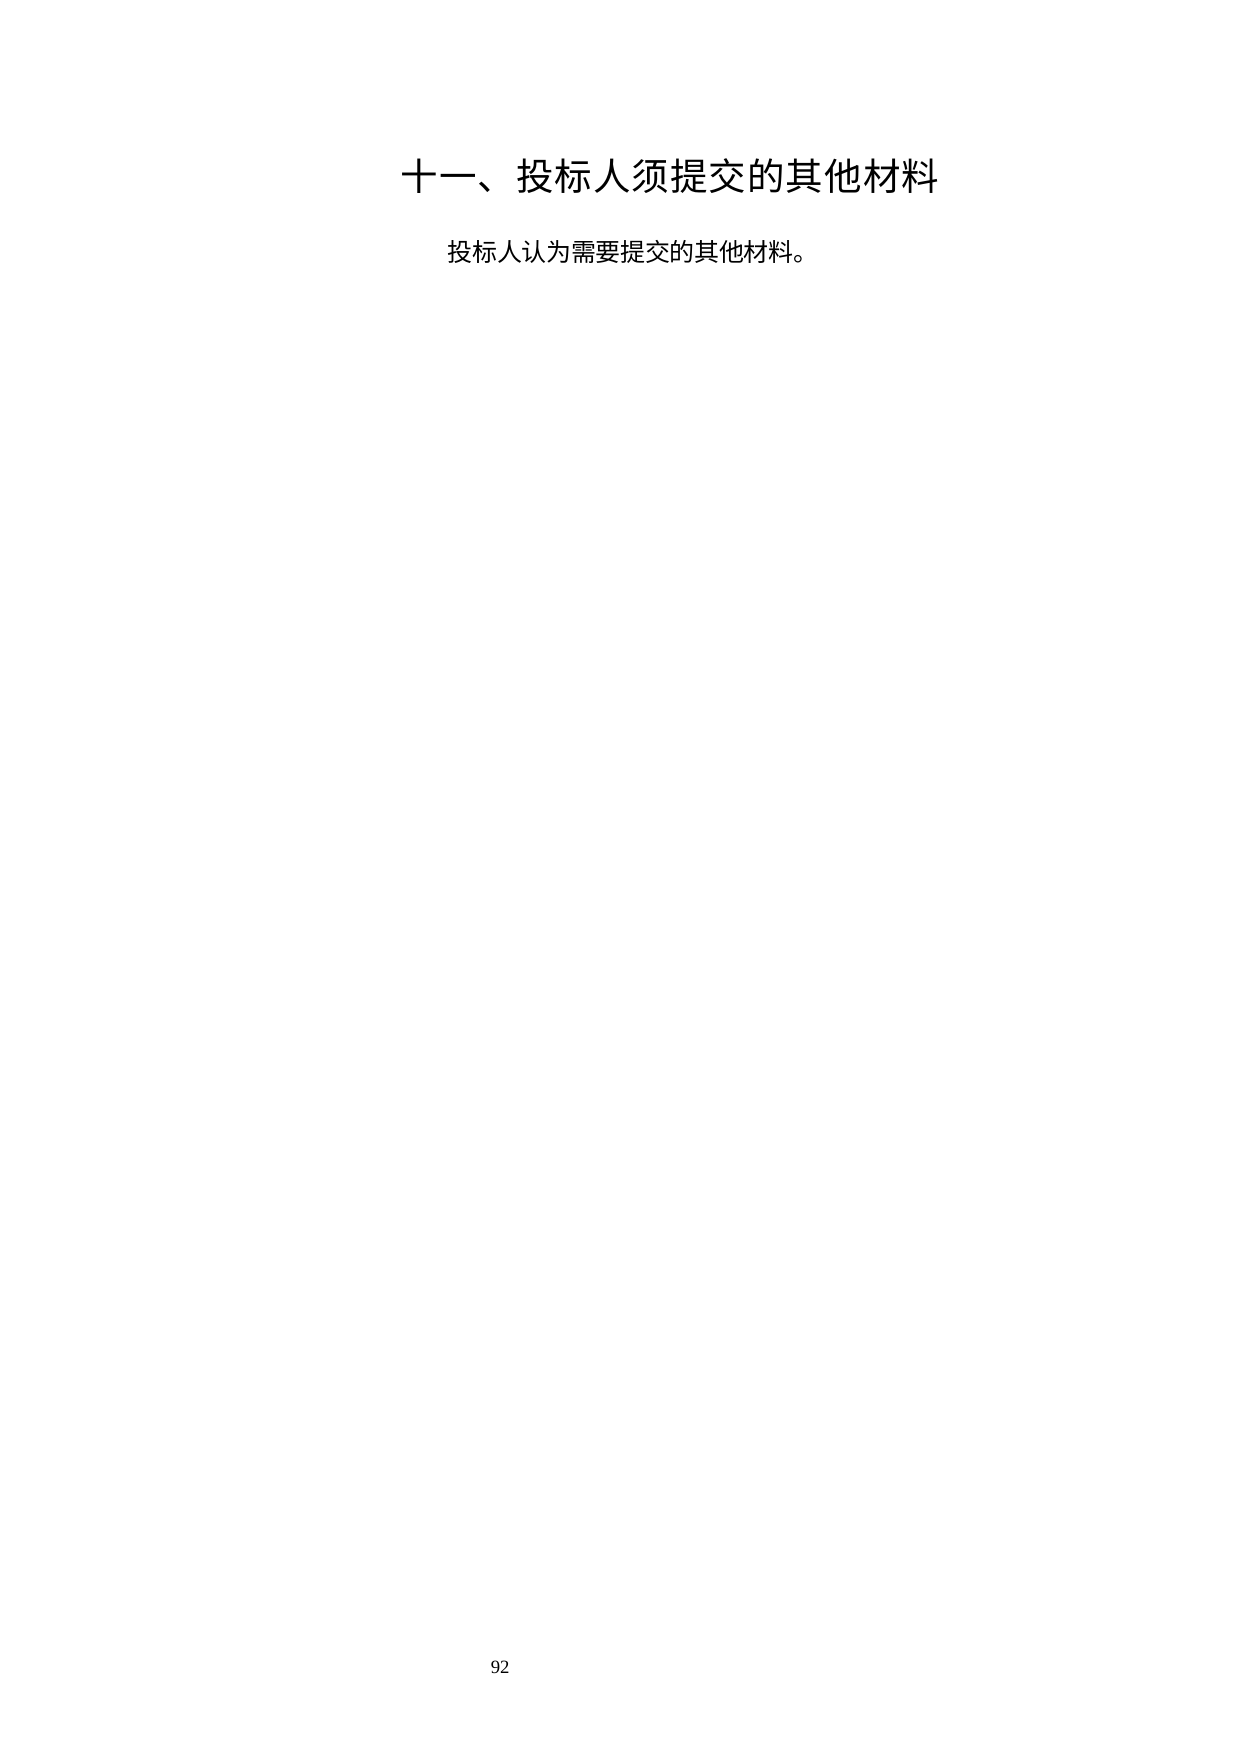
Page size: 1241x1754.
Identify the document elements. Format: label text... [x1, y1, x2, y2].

text 投标人认为需要提交的其他材料。 [447, 235, 1104, 268]
text 十一、投标人须提交的其他材料 [400, 150, 1104, 200]
